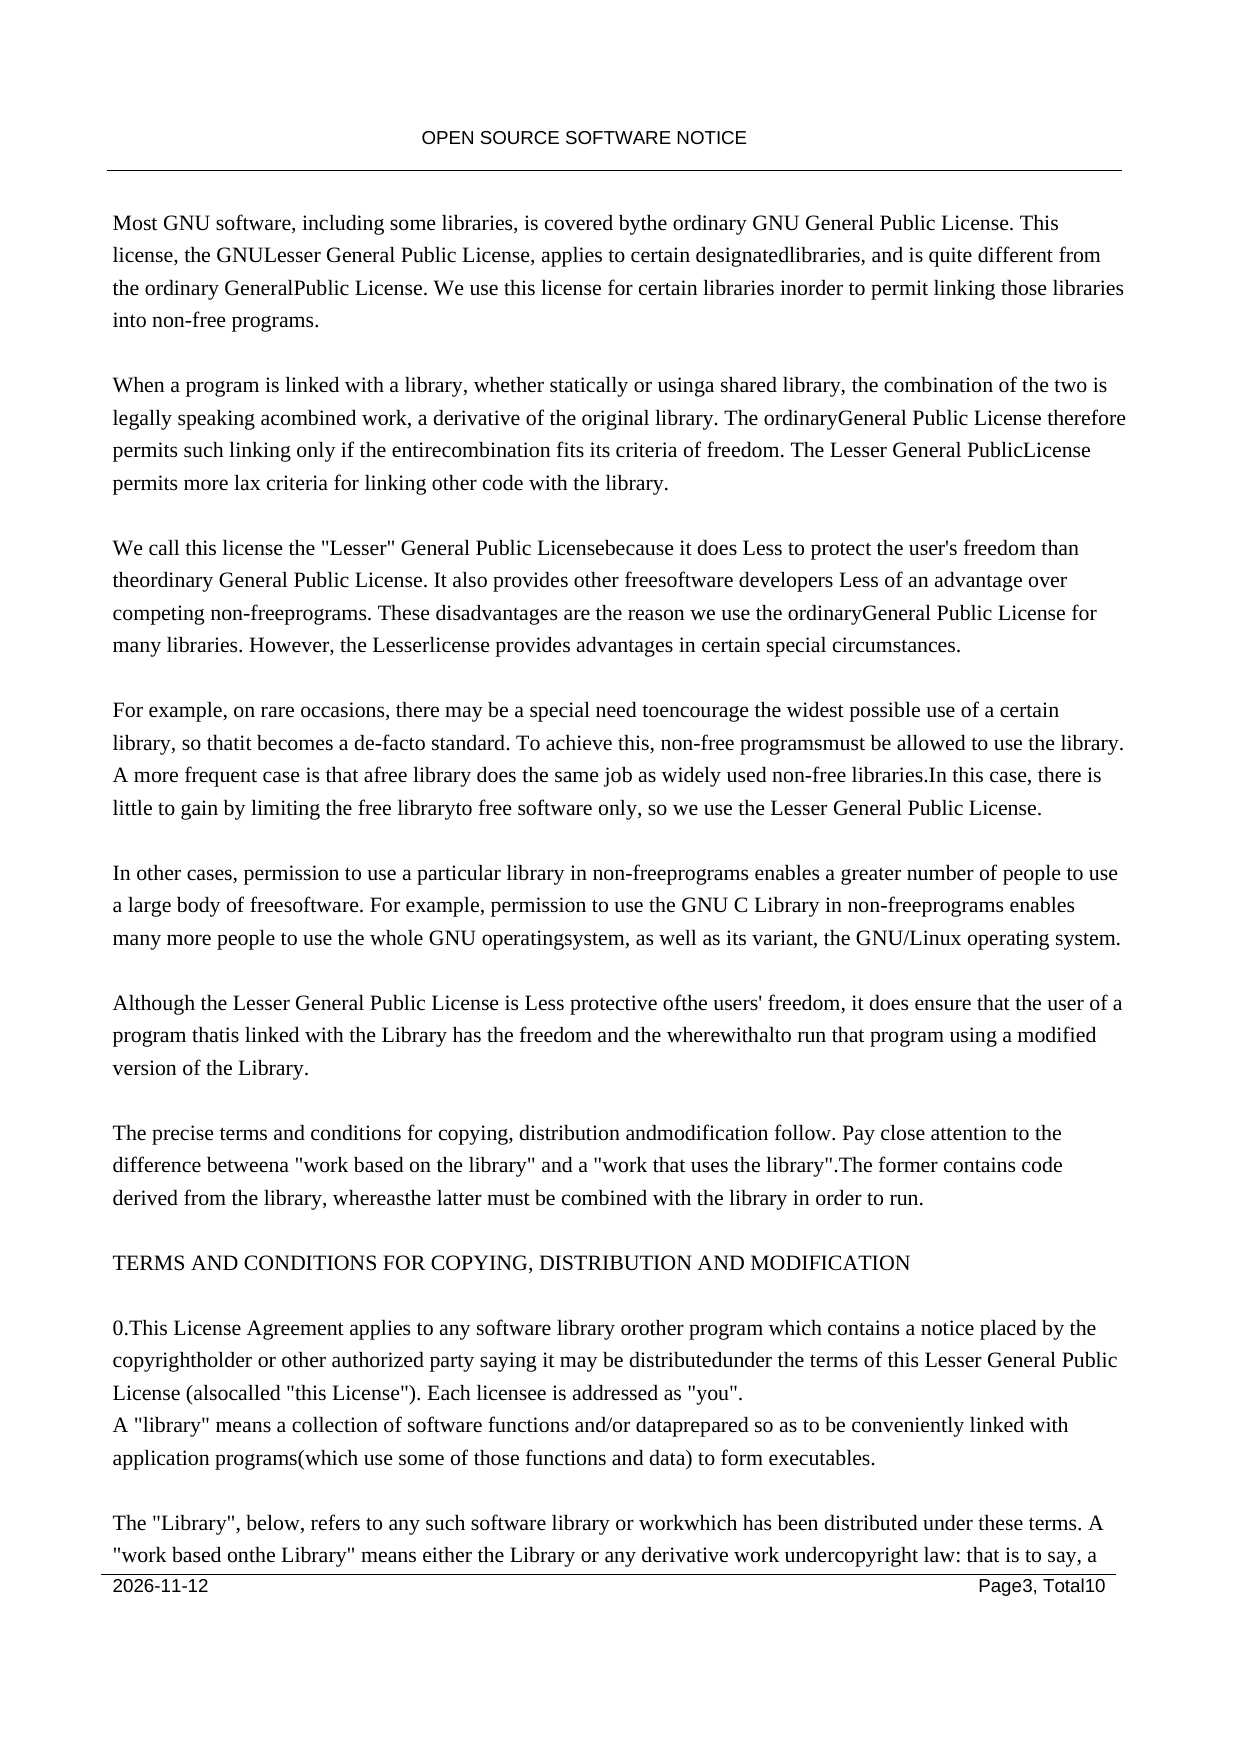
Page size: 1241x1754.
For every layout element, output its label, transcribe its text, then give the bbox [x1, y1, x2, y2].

text 0.This License Agreement applies to any software library orother program which contains a notice placed by the copyrightholder or other authorized party saying it may be distributedunder the terms of this Lesser General Public License (alsocalled "this License"). Each licensee is addressed as "you". [112, 1311, 1128, 1409]
text TERMS AND CONDITIONS FOR COPYING, DISTRIBUTION AND MODIFICATION [112, 1246, 1128, 1279]
text When a program is linked with a library, whether statically or usinga shared library, the combination of the two is legally speaking acombined work, a derivative of the original library. The ordinaryGeneral Public License therefore permits such linking only if the entirecombination fits its criteria of freedom. The Lesser General PublicLicense permits more lax criteria for linking other code with the library. [112, 369, 1128, 499]
text For example, on rare occasions, there may be a special need toencourage the widest possible use of a certain library, so thatit becomes a de-facto standard. To achieve this, non-free programsmust be allowed to use the library. A more frequent case is that afree library does the same job as widely used non-free libraries.In this case, there is little to gain by limiting the free libraryto free software only, so we use the Lesser General Public License. [112, 694, 1128, 824]
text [112, 1506, 1128, 1571]
text In other cases, permission to use a particular library in non-freeprograms enables a greater number of people to use a large body of freesoftware. For example, permission to use the GNU C Library in non-freeprograms enables many more people to use the whole GNU operatingsystem, as well as its variant, the GNU/Linux operating system. [112, 856, 1128, 954]
text We call this license the "Lesser" General Public Licensebecause it does Less to protect the user's freedom than theordinary General Public License. It also provides other freesoftware developers Less of an advantage over competing non-freeprograms. These disadvantages are the reason we use the ordinaryGeneral Public License for many libraries. However, the Lesserlicense provides advantages in certain special circumstances. [112, 531, 1128, 661]
text Most GNU software, including some libraries, is covered bythe ordinary GNU General Public License. This license, the GNULesser General Public License, applies to certain designatedlibraries, and is quite different from the ordinary GeneralPublic License. We use this license for certain libraries inorder to permit linking those libraries into non-free programs. [112, 206, 1128, 336]
text Although the Lesser General Public License is Less protective ofthe users' freedom, it does ensure that the user of a program thatis linked with the Library has the freedom and the wherewithalto run that program using a modified version of the Library. [112, 986, 1128, 1084]
text The precise terms and conditions for copying, distribution andmodification follow. Pay close attention to the difference betweena "work based on the library" and a "work that uses the library".The former contains code derived from the library, whereasthe latter must be combined with the library in order to run. [112, 1116, 1128, 1214]
text A "library" means a collection of software functions and/or dataprepared so as to be conveniently linked with application programs(which use some of those functions and data) to form executables. [112, 1409, 1128, 1474]
